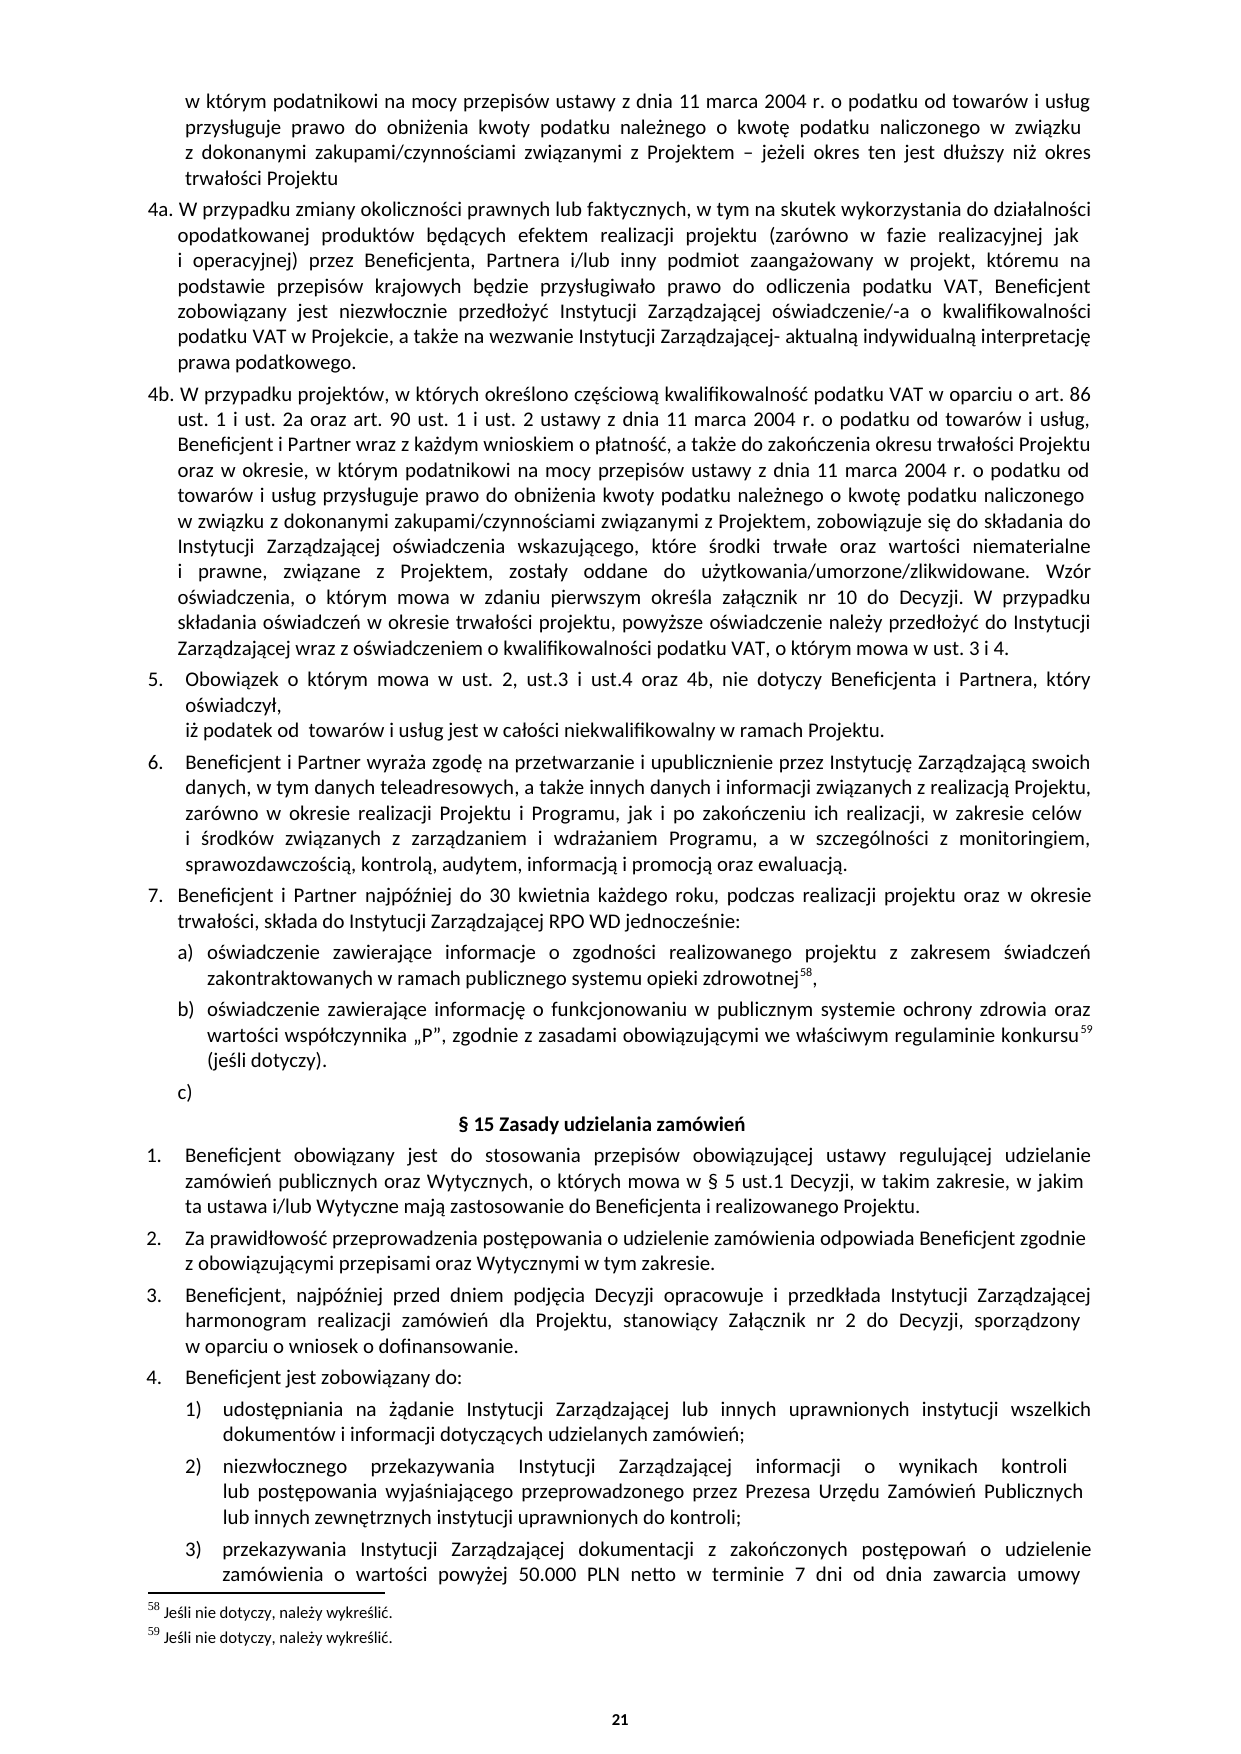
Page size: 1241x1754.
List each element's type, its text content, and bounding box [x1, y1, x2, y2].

list Obowiązek o którym mowa w ust. 2, ust.3 i ust.4 oraz 4b, nie dotyczy Beneficjenta i Partnera, który oświadczył, iż podatek od towarów i usług jest w całości niekwalifikowalny w ramach Projektu. [148, 667, 1092, 743]
list niezwłocznego przekazywania Instytucji Zarządzającej informacji o wynikach kontroli lub postępowania wyjaśniającego przeprowadzonego przez Prezesa Urzędu Zamówień Publicznych lub innych zewnętrznych instytucji uprawnionych do kontroli; [185, 1453, 1092, 1529]
list Beneficjent obowiązany jest do stosowania przepisów obowiązującej ustawy regulującej udzielanie zamówień publicznych oraz Wytycznych, o których mowa w § 5 ust.1 Decyzji, w takim zakresie, w jakim ta ustawa i/lub Wytyczne mają zastosowanie do Beneficjenta i realizowanego Projektu. [146, 1142, 1092, 1219]
text 4b. W przypadku projektów, w których określono częściową kwalifikowalność podatku VAT w oparciu o art. 86 ust. 1 i ust. 2a oraz art. 90 ust. 1 i ust. 2 ustawy z dnia 11 marca 2004 r. o podatku od towarów i usług, Beneficjent i Partner wraz z każdym wnioskiem o płatność, a także do zakończenia okresu trwałości Projektu oraz w okresie, w którym podatnikowi na mocy przepisów ustawy z dnia 11 marca 2004 r. o podatku od towarów i usług przysługuje prawo do obniżenia kwoty podatku należnego o kwotę podatku naliczonego w związku z dokonanymi zakupami/czynnościami związanymi z Projektem, zobowiązuje się do składania do Instytucji Zarządzającej oświadczenia wskazującego, które środki trwałe oraz wartości niematerialne i prawne, związane z Projektem, zostały oddane do użytkowania/umorzone/zlikwidowane. Wzór oświadczenia, o którym mowa w zdaniu pierwszym określa załącznik nr 10 do Decyzji. W przypadku składania oświadczeń w okresie trwałości projektu, powyższe oświadczenie należy przedłożyć do Instytucji Zarządzającej wraz z oświadczeniem o kwalifikowalności podatku VAT, o którym mowa w ust. 3 i 4. [148, 381, 1092, 660]
list oświadczenie zawierające informację o funkcjonowaniu w publicznym systemie ochrony zdrowia oraz wartości współczynnika „P”, zgodnie z zasadami obowiązującymi we właściwym regulaminie konkursu (jeśli dotyczy). [177, 997, 1092, 1073]
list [148, 89, 1092, 190]
list Beneficjent i Partner wyraża zgodę na przetwarzanie i upublicznienie przez Instytucję Zarządzającą swoich danych, w tym danych teleadresowych, a także innych danych i informacji związanych z realizacją Projektu, zarówno w okresie realizacji Projektu i Programu, jak i po zakończeniu ich realizacji, w zakresie celów i środków związanych z zarządzaniem i wdrażaniem Programu, a w szczególności z monitoringiem, sprawozdawczością, kontrolą, audytem, informacją i promocją oraz ewaluacją. [148, 749, 1092, 876]
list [185, 1536, 1093, 1587]
list udostępniania na żądanie Instytucji Zarządzającej lub innych uprawnionych instytucji wszelkich dokumentów i informacji dotyczących udzielanych zamówień; [185, 1396, 1092, 1447]
text § 15 Zasady udzielania zamówień [148, 1111, 1092, 1136]
list Beneficjent jest zobowiązany do: [146, 1364, 1092, 1390]
list Beneficjent i Partner najpóźniej do 30 kwietnia każdego roku, podczas realizacji projektu oraz w okresie trwałości, składa do Instytucji Zarządzającej RPO WD jednocześnie: [148, 882, 1092, 933]
text 4a. W przypadku zmiany okoliczności prawnych lub faktycznych, w tym na skutek wykorzystania do działalności opodatkowanej produktów będących efektem realizacji projektu (zarówno w fazie realizacyjnej jak i operacyjnej) przez Beneficjenta, Partnera i/lub inny podmiot zaangażowany w projekt, któremu na podstawie przepisów krajowych będzie przysługiwało prawo do odliczenia podatku VAT, Beneficjent zobowiązany jest niezwłocznie przedłożyć Instytucji Zarządzającej oświadczenie/-a o kwalifikowalności podatku VAT w Projekcie, a także na wezwanie Instytucji Zarządzającej- aktualną indywidualną interpretację prawa podatkowego. [148, 197, 1092, 374]
list oświadczenie zawierające informacje o zgodności realizowanego projektu z zakresem świadczeń zakontraktowanych w ramach publicznego systemu opieki zdrowotnej, [177, 939, 1092, 990]
list Beneficjent, najpóźniej przed dniem podjęcia Decyzji opracowuje i przedkłada Instytucji Zarządzającej harmonogram realizacji zamówień dla Projektu, stanowiący Załącznik nr 2 do Decyzji, sporządzony w oparciu o wniosek o dofinansowanie. [146, 1282, 1092, 1358]
list Za prawidłowość przeprowadzenia postępowania o udzielenie zamówienia odpowiada Beneficjent zgodnie z obowiązującymi przepisami oraz Wytycznymi w tym zakresie. [146, 1225, 1092, 1276]
